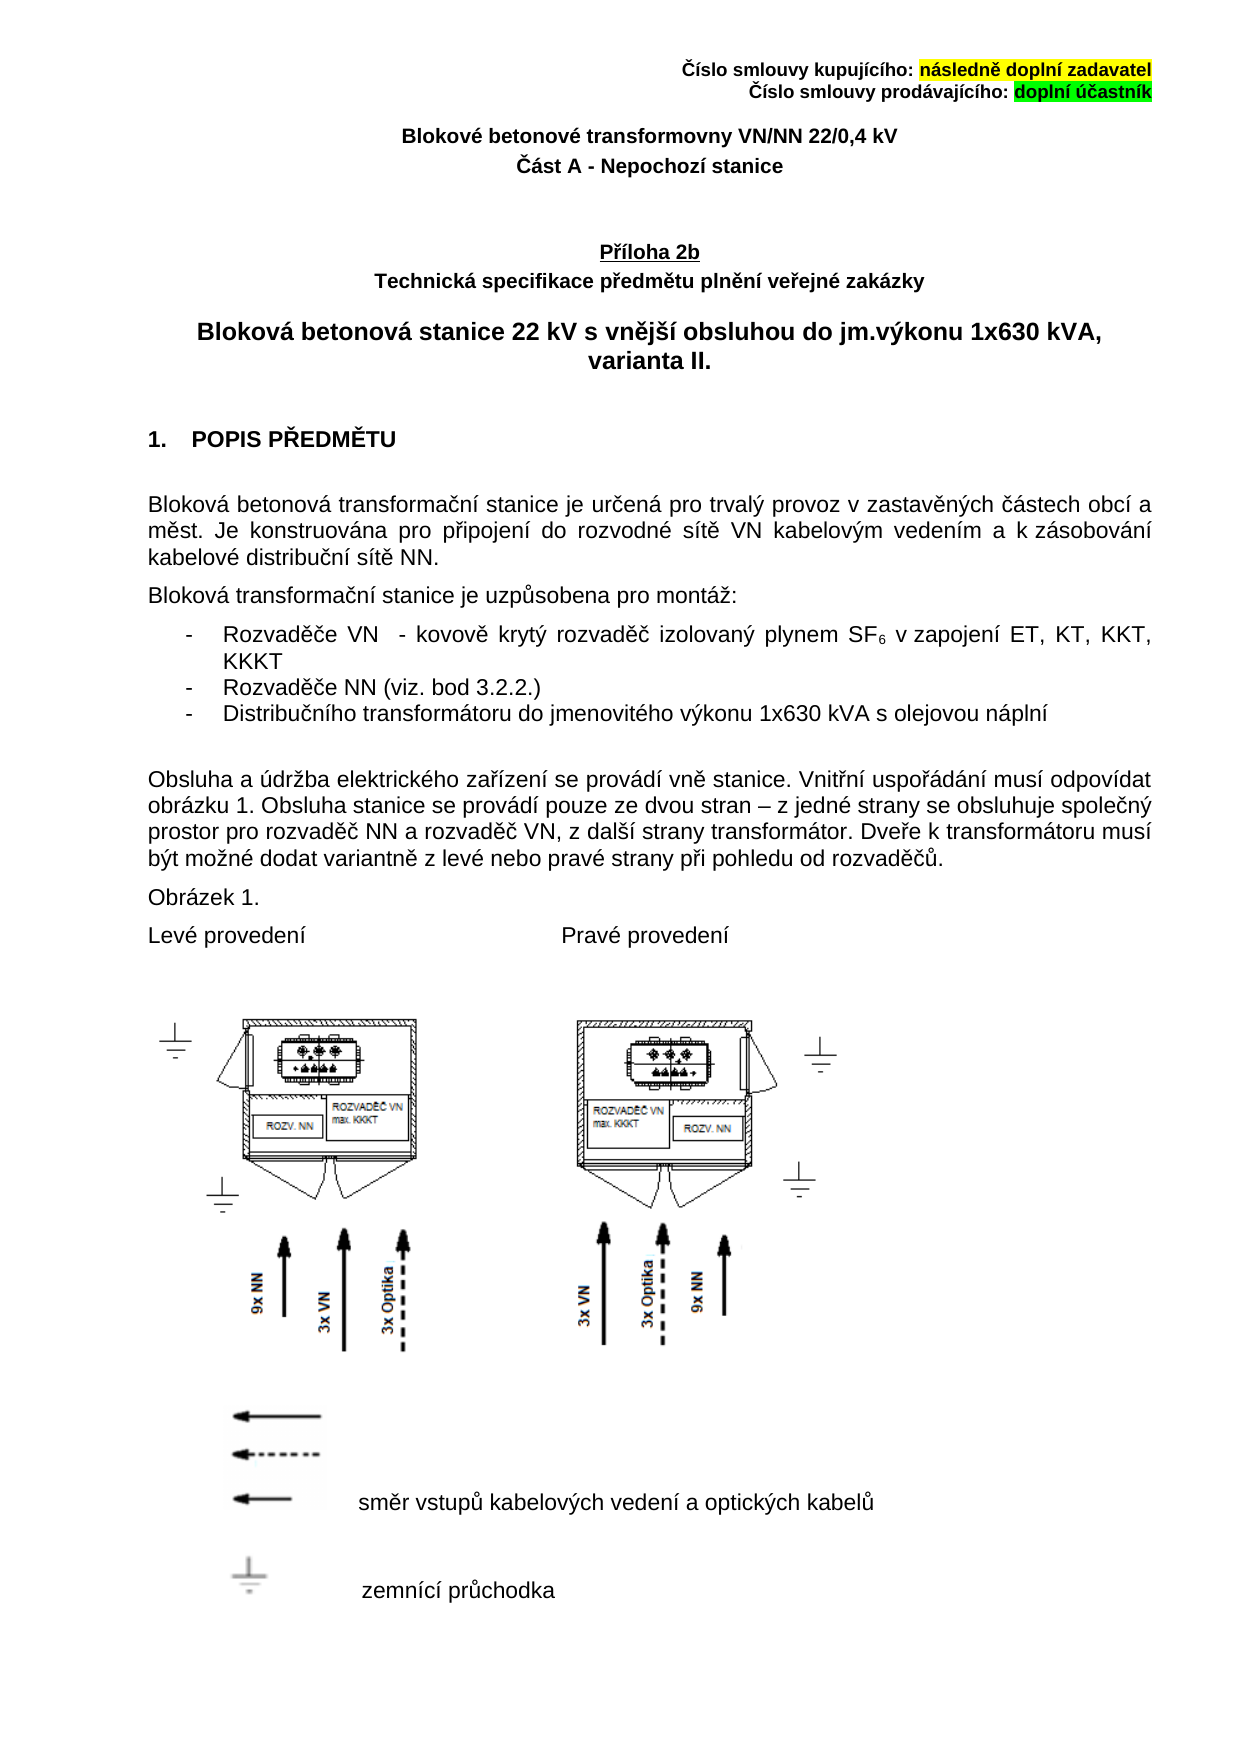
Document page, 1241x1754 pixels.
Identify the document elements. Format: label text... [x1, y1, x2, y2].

text Levé provedení Pravé provedení [148, 922, 1152, 949]
text Bloková betonová transformační stanice je určená pro trvalý provoz v zastavěných částech obcí a měst. Je konstruována pro připojení do rozvodné sítě VN kabelovým vedením a k zásobování kabelové distribuční sítě NN. [148, 491, 1152, 570]
list směr vstupů kabelových vedení a optických kabelů [223, 1405, 1152, 1515]
text Technická specifikace předmětu plnění veřejné zakázky [148, 264, 1152, 293]
list Rozvaděče NN (viz. bod 3.2.2.) [185, 674, 1152, 700]
text Bloková betonová stanice 22 kV s vnější obsluhou do jm.výkonu 1x630 kVA, varianta II. [148, 317, 1152, 374]
text Obsluha a údržba elektrického zařízení se provádí vně stanice. Vnitřní uspořádání musí odpovídat obrázku 1. Obsluha stanice se provádí pouze ze dvou stran – z jedné strany se obsluhuje společný prostor pro rozvaděč NN a rozvaděč VN, z další strany transformátor. Dveře k transformátoru musí být možné dodat variantně z levé nebo pravé strany při pohledu od rozvaděčů. [148, 766, 1152, 871]
text Obrázek 1. [148, 883, 1152, 910]
text Příloha 2b [148, 234, 1152, 264]
picture [222, 1548, 273, 1599]
list Popis předmětu [148, 426, 1152, 452]
picture [224, 1406, 326, 1509]
list zemnící průchodka [223, 1549, 1152, 1603]
picture [147, 1000, 848, 1363]
list Distribučního transformátoru do jmenovitého výkonu 1x630 kVA s olejovou náplní [185, 700, 1152, 727]
list Rozvaděče VN - kovově krytý rozvaděč izolovaný plynem SF6 v zapojení ET, KT, KKT, KKKT [185, 621, 1152, 674]
text Bloková transformační stanice je uzpůsobena pro montáž: [148, 582, 1152, 609]
